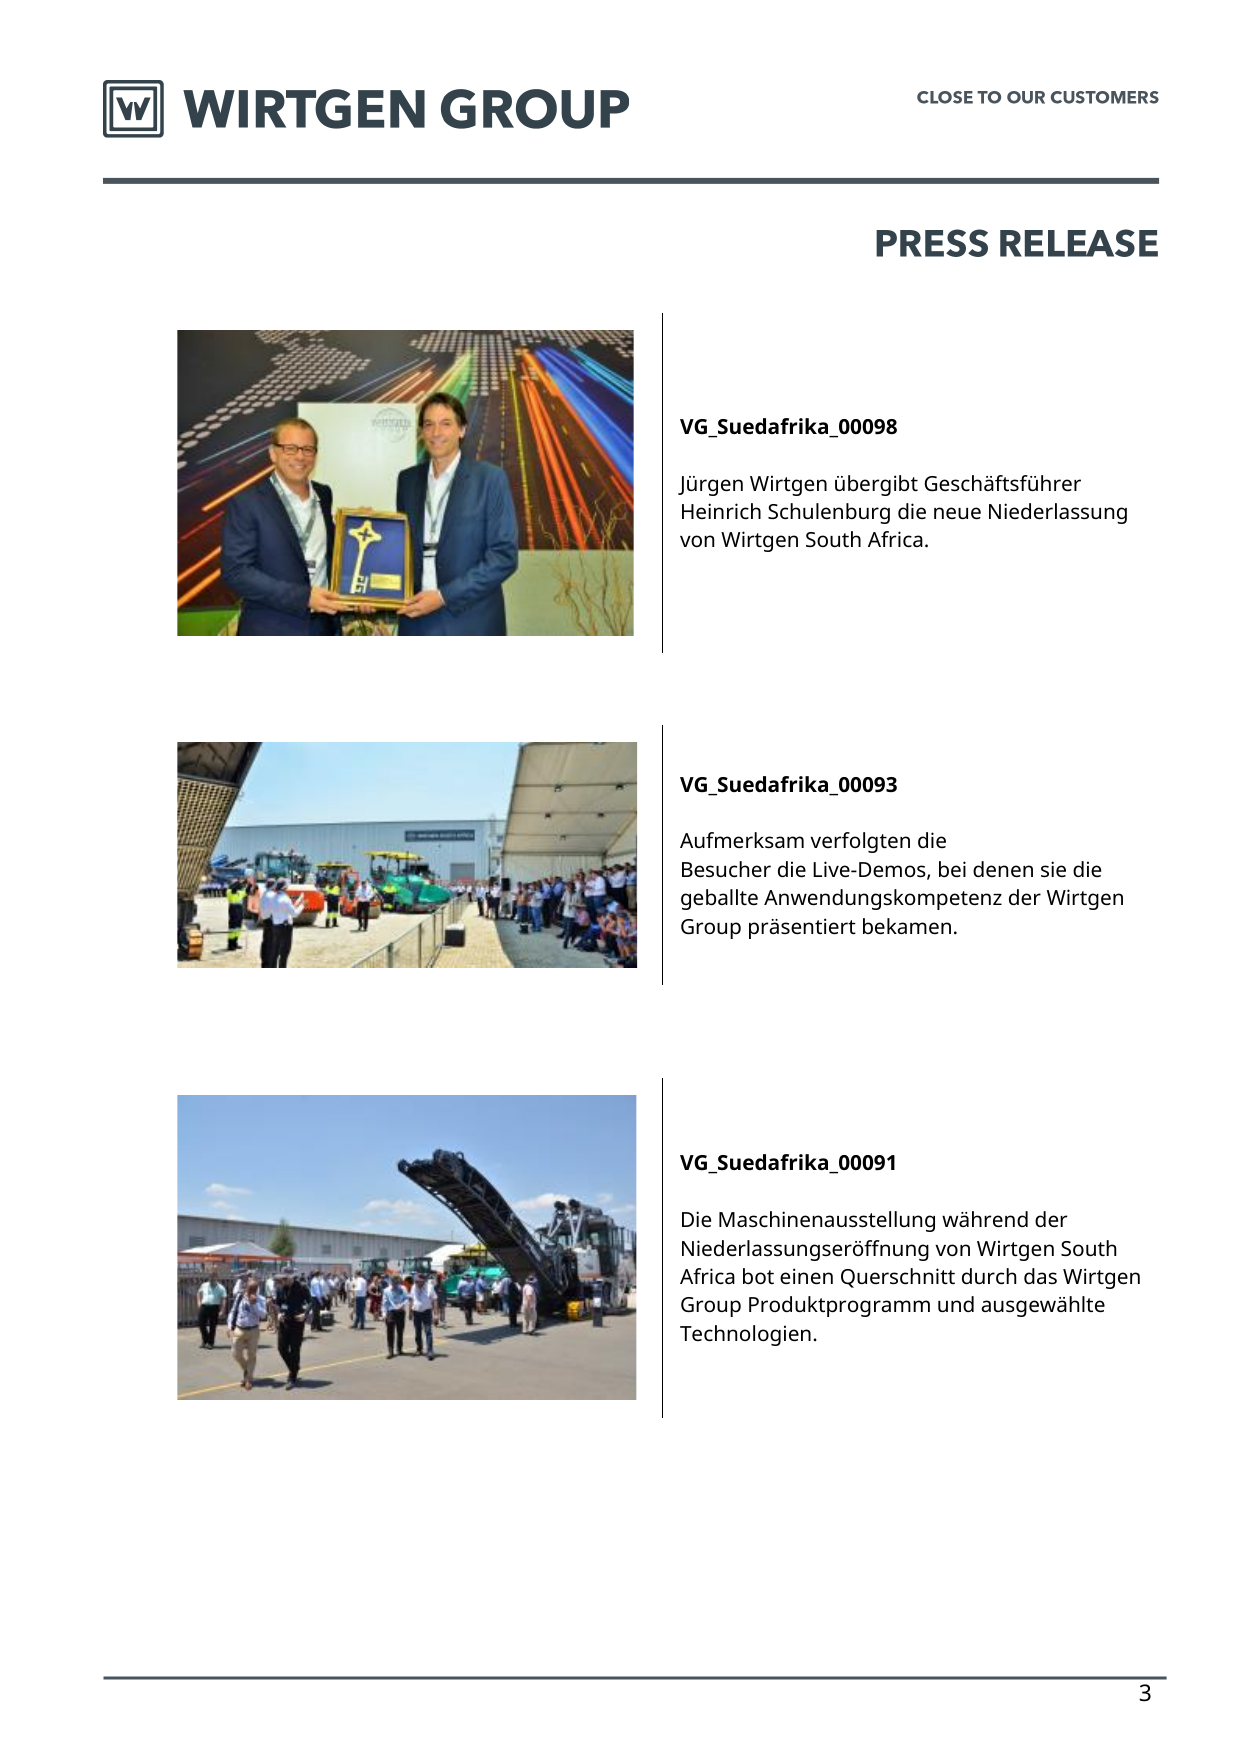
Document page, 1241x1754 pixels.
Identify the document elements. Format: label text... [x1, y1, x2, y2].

table_header [160, 313, 662, 653]
table_header [160, 725, 662, 985]
picture [177, 1095, 637, 1400]
table_header VG_Suedafrika_00098 Jürgen Wirtgen übergibt Geschäftsführer Heinrich Schulenburg die neue Niederlassung von Wirtgen South Africa. [663, 313, 1163, 653]
table_header VG_Suedafrika_00093 Aufmerksam verfolgten die Besucher die Live-Demos, bei denen sie die geballte Anwendungskompetenz der Wirtgen Group präsentiert bekamen. [663, 725, 1163, 985]
picture [177, 330, 634, 636]
picture [75, 57, 1182, 271]
picture [177, 742, 638, 968]
table_header VG_Suedafrika_00091 Die Maschinenausstellung während der Niederlassungseröffnung von Wirtgen South Africa bot einen Querschnitt durch das Wirtgen Group Produktprogramm und ausgewählte Technologien. [663, 1078, 1163, 1418]
table_header [160, 1078, 662, 1418]
picture [71, 1664, 1186, 1686]
